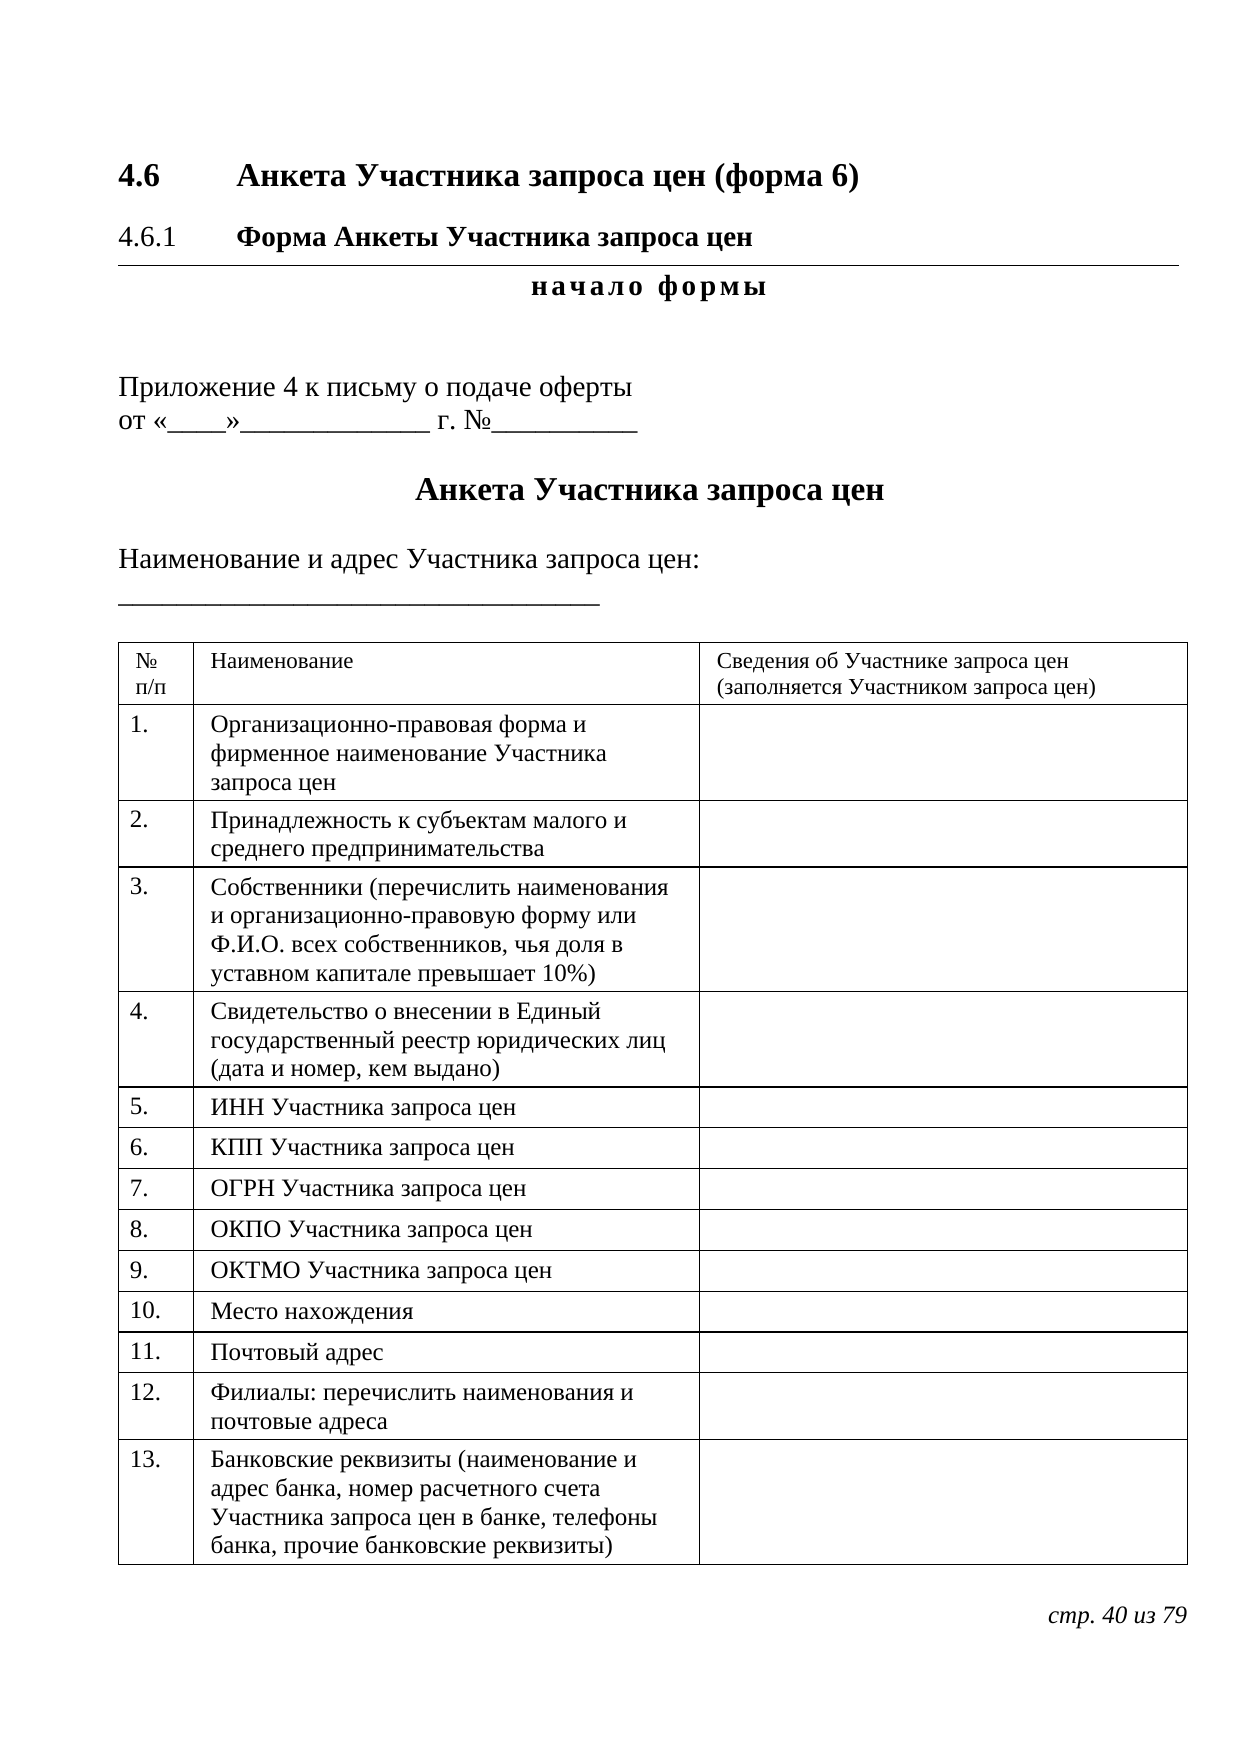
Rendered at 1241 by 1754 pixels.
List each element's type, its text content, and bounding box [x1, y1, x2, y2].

table_cell [119, 801, 193, 866]
table_cell [700, 1088, 1187, 1127]
table_cell ОКТМО Участника запроса цен [194, 1251, 699, 1291]
table_cell [119, 868, 193, 991]
table_cell [119, 1292, 193, 1331]
table_cell [700, 1210, 1187, 1250]
table_cell Принадлежность к субъектам малого и среднего предпринимательства [194, 801, 699, 866]
table_cell [119, 705, 193, 799]
table_cell [119, 992, 193, 1086]
table_cell [700, 801, 1187, 866]
text Наименование и адрес Участника запроса цен: [118, 541, 1181, 575]
table_cell [700, 705, 1187, 799]
table_cell [119, 1373, 193, 1439]
table_cell [119, 1088, 193, 1127]
text Форма Анкеты Участника запроса цен [118, 219, 1181, 252]
table_header Наименование [194, 643, 699, 704]
table_cell [700, 1128, 1187, 1168]
table_cell ОГРН Участника запроса цен [194, 1169, 699, 1209]
table_cell Почтовый адрес [194, 1333, 699, 1372]
table_cell [119, 1210, 193, 1250]
table_cell Филиалы: перечислить наименования и почтовые адреса [194, 1373, 699, 1439]
text начало формы [118, 266, 1179, 302]
table_header № п/п [119, 643, 193, 704]
table_cell ОКПО Участника запроса цен [194, 1210, 699, 1250]
text Анкета Участника запроса цен [118, 469, 1181, 508]
table_cell [700, 1251, 1187, 1291]
table_cell [119, 1333, 193, 1372]
table_cell [700, 1169, 1187, 1209]
table_cell Банковские реквизиты (наименование и адрес банка, номер расчетного счета Участника запроса цен в банке, телефоны банка, прочие банковские реквизиты) [194, 1440, 699, 1563]
text Приложение 4 к письму о подаче оферты от «____»_____________ г. №__________ [118, 369, 1181, 436]
table_cell ИНН Участника запроса цен [194, 1088, 699, 1127]
table_cell [700, 1373, 1187, 1439]
table_cell [700, 868, 1187, 991]
subtitle Анкета Участника запроса цен (форма 6) [118, 156, 1181, 194]
table_cell [700, 992, 1187, 1086]
table_cell [119, 1251, 193, 1291]
table_cell Свидетельство о внесении в Единый государственный реестр юридических лиц (дата и номер, кем выдано) [194, 992, 699, 1086]
text _________________________________ [118, 575, 1181, 608]
table_cell Собственники (перечислить наименования и организационно-правовую форму или Ф.И.О. всех собственников, чья доля в уставном капитале превышает 10%) [194, 868, 699, 991]
table_header Сведения об Участнике запроса цен (заполняется Участником запроса цен) [700, 643, 1187, 704]
table_cell КПП Участника запроса цен [194, 1128, 699, 1168]
table_cell [119, 1128, 193, 1168]
table_cell [700, 1292, 1187, 1331]
table_cell [119, 1169, 193, 1209]
table_cell [700, 1333, 1187, 1372]
table_cell Место нахождения [194, 1292, 699, 1331]
table_cell Организационно-правовая форма и фирменное наименование Участника запроса цен [194, 705, 699, 799]
table_cell [119, 1440, 193, 1563]
table_cell [700, 1440, 1187, 1563]
